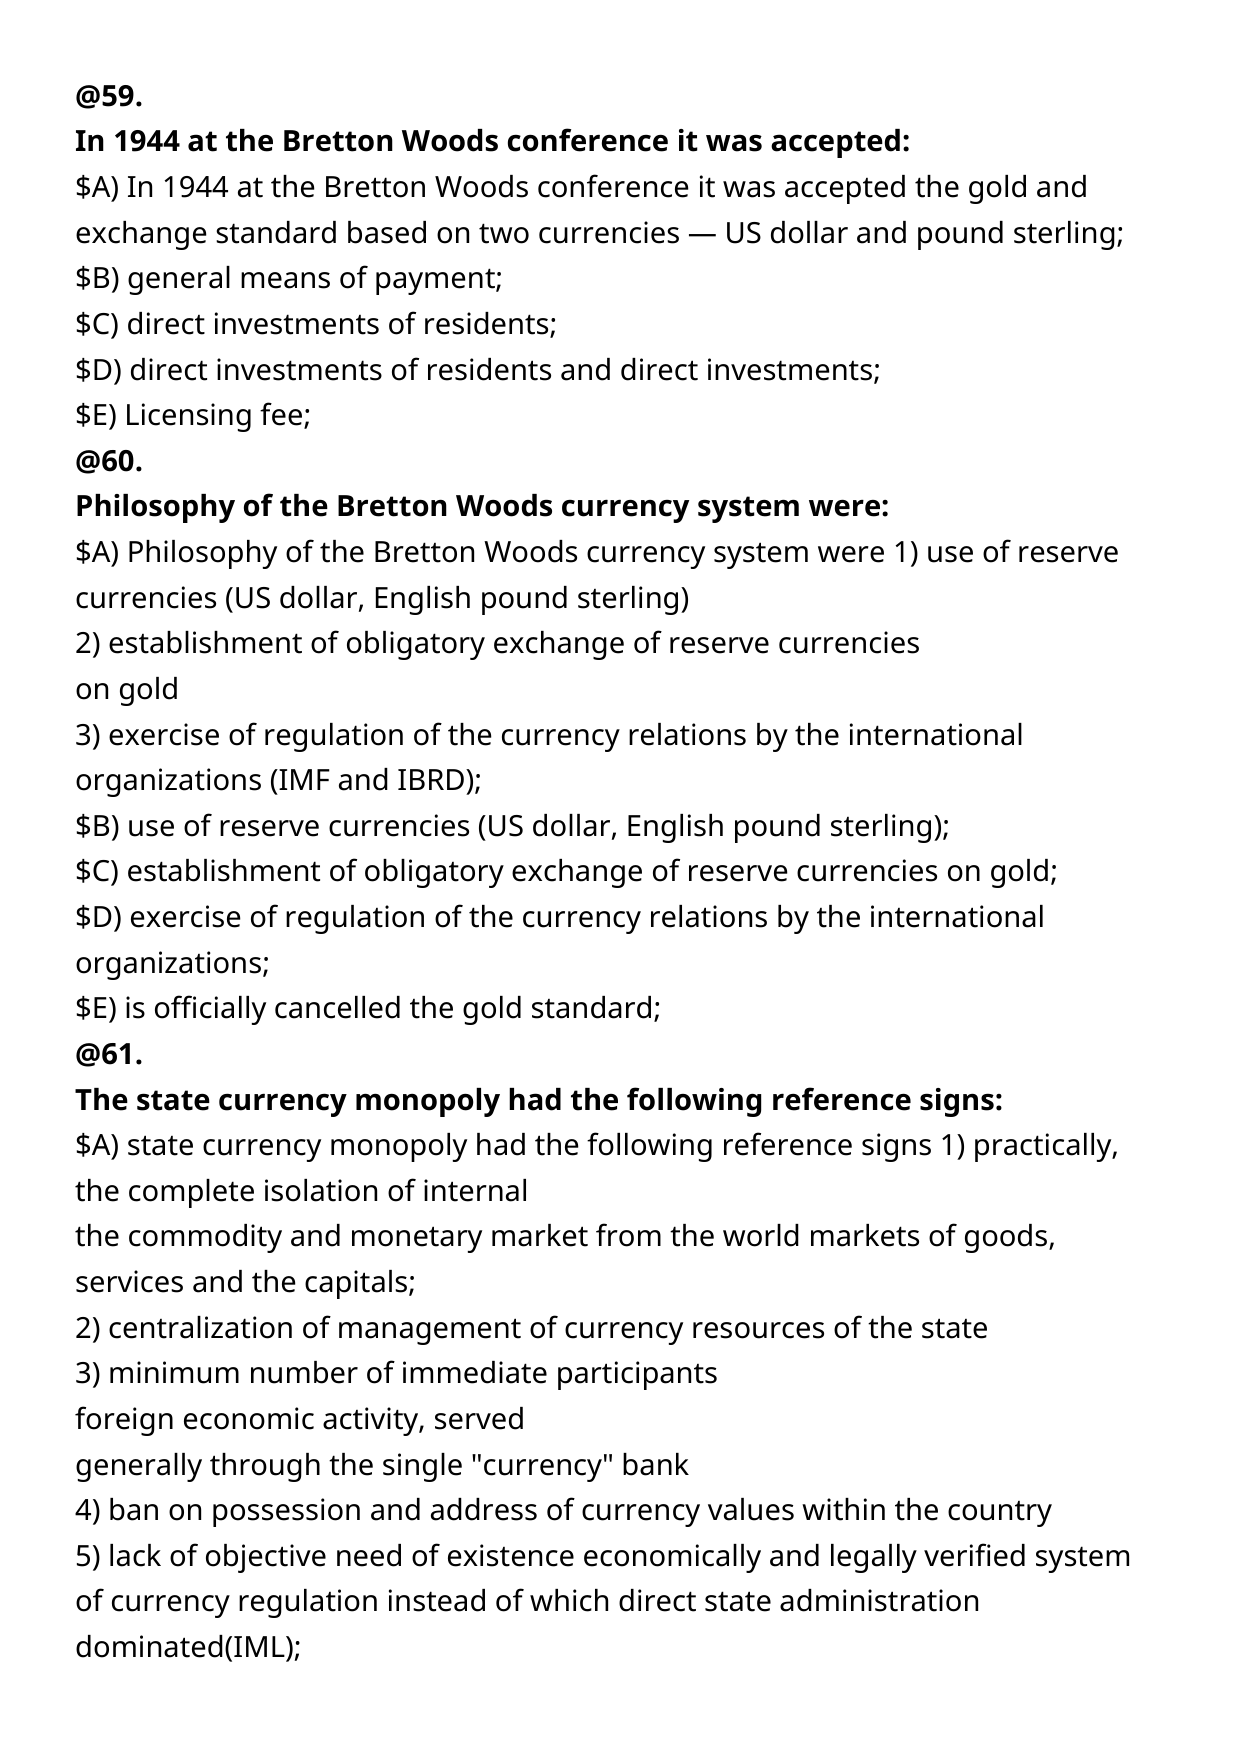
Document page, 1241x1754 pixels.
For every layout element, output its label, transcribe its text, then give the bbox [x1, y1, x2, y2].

text $D) exercise of regulation of the currency relations by the international organizations; [75, 896, 1165, 982]
text $E) Licensing fee; [75, 394, 1165, 434]
text $D) direct investments of residents and direct investments; [75, 349, 1165, 388]
text $C) direct investments of residents; [75, 303, 1165, 343]
text @60. Philosophy of the Bretton Woods currency system were: $A) Philosophy of the Bretton Woods currency system were 1) use of reserve currencies (US dollar, English pound sterling) 2) establishment of obligatory exchange of reserve currencies on gold 3) exercise of regulation of the currency relations by the international organizations (IMF and IBRD); [75, 440, 1165, 799]
text @61. The state currency monopoly had the following reference signs: $A) state currency monopoly had the following reference signs 1) practically, the complete isolation of internal the commodity and monetary market from the world markets of goods, services and the capitals; 2) centralization of management of currency resources of the state 3) minimum number of immediate participants foreign economic activity, served generally through the single "currency" bank 4) ban on possession and address of currency values within the country 5) lack of objective need of existence economically and legally verified system of currency regulation instead of which direct state administration dominated(IML); [75, 1033, 1165, 1666]
text @59. In 1944 at the Bretton Woods conference it was accepted: $A) In 1944 at the Bretton Woods conference it was accepted the gold and exchange standard based on two currencies — US dollar and pound sterling; [75, 75, 1165, 252]
text $E) is officially cancelled the gold standard; [75, 987, 1165, 1027]
text $C) establishment of obligatory exchange of reserve currencies on gold; [75, 851, 1165, 890]
text $B) general means of payment; [75, 257, 1165, 297]
text $B) use of reserve currencies (US dollar, English pound sterling); [75, 805, 1165, 845]
